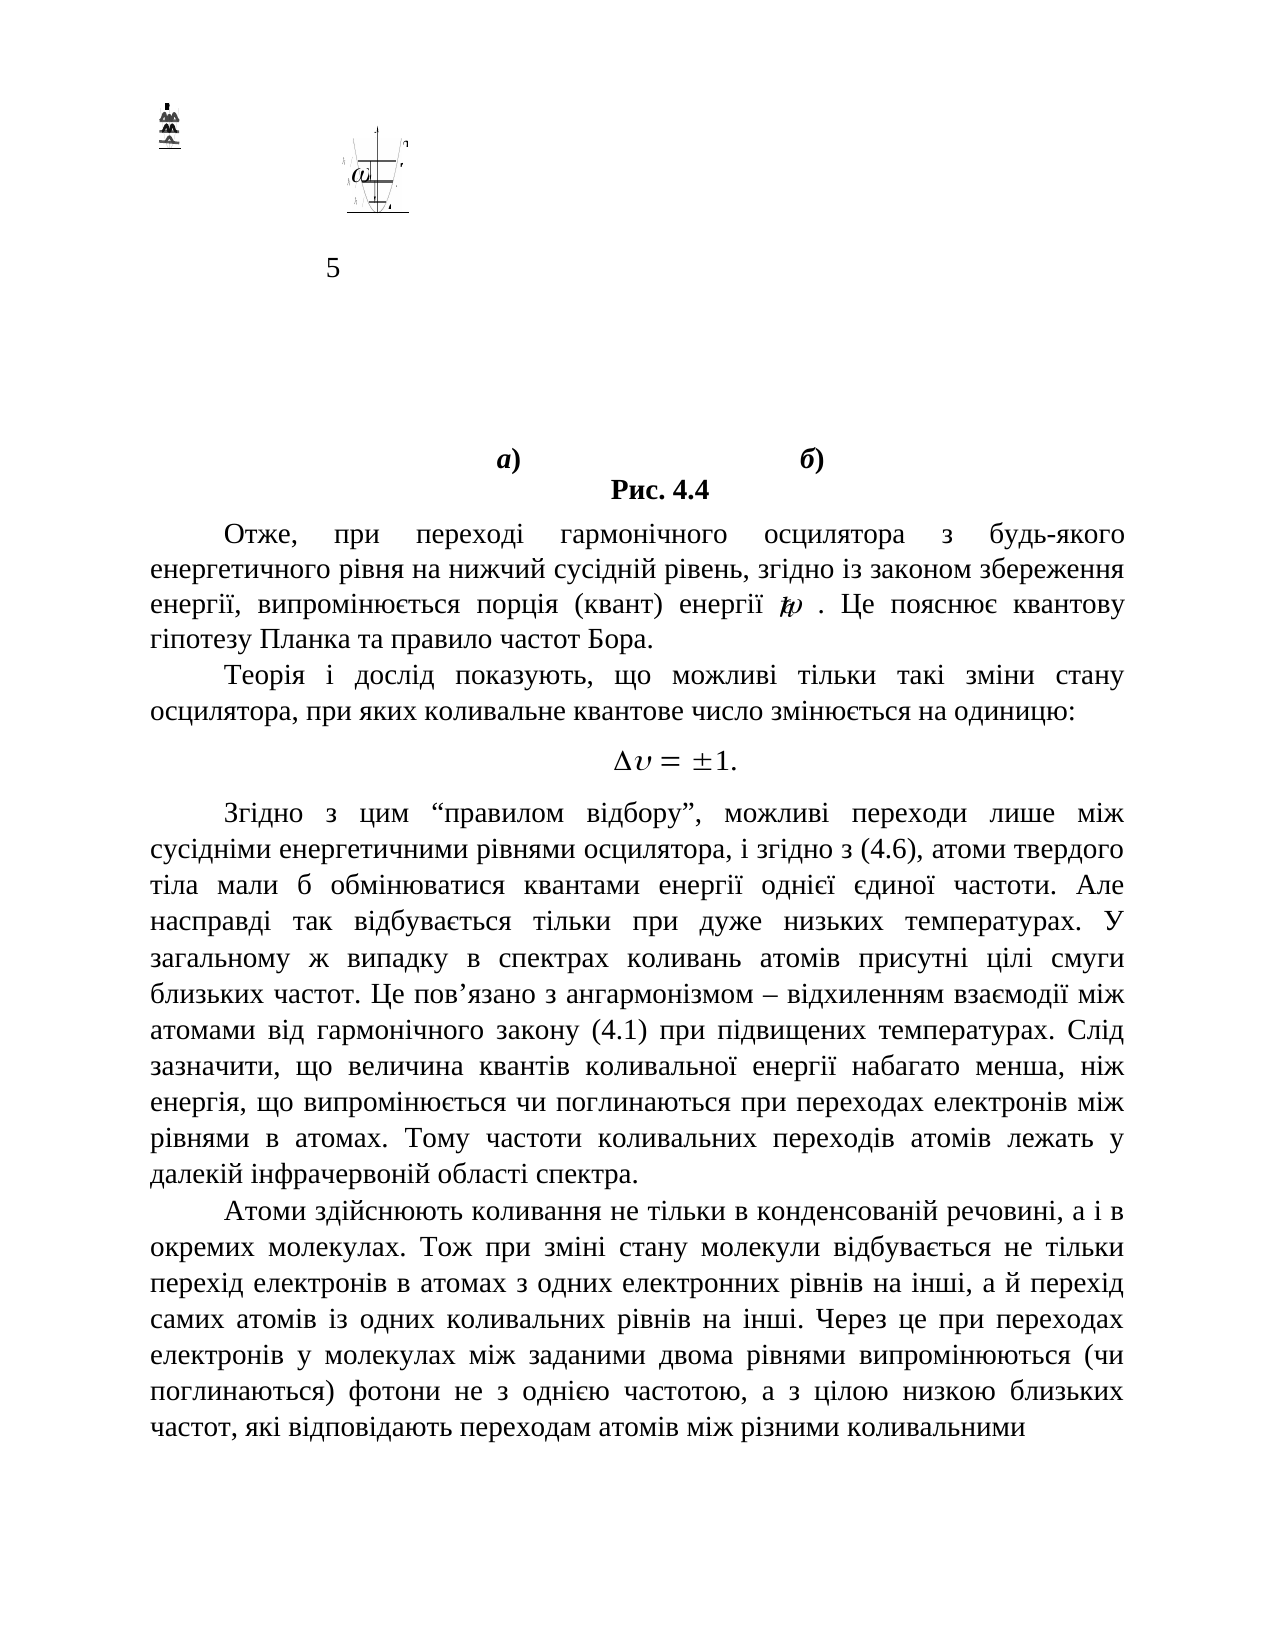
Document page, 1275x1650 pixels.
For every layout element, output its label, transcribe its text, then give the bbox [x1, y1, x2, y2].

picture [342, 138, 377, 212]
text Згідно з цим “правилом відбору”, можливі переходи лише між сусідніми енергетичними рівнями осцилятора, і згідно з (4.6), атоми твердого тіла мали б обмінюватися квантами енергії однієї єдиної частоти. Але насправді так відбувається тільки при дуже низьких температурах. У загальному ж випадку в спектрах коливань атомів присутні цілі смуги близьких частот. Це пов’язано з ангармонізмом – відхиленням взаємодії між атомами від гармонічного закону (4.1) при підвищених температурах. Слід зазначити, що величина квантів коливальної енергії набагато менша, ніж енергія, що випромінюється чи поглинаються при переходах електронів між рівнями в атомах. Тому частоти коливальних переходів атомів лежать у далекій інфрачервоній області спектра. [150, 795, 1125, 1190]
text 5 [326, 250, 1231, 283]
picture [160, 133, 169, 140]
text Атоми здійснюють коливання не тільки в конденсованій речовині, а і в окремих молекулах. Тож при зміні стану молекули відбувається не тільки перехід електронів в атомах з одних електронних рівнів на інші, а й перехід самих атомів із одних коливальних рівнів на інші. Через це при переходах електронів у молекулах між заданими двома рівнями випромінюються (чи поглинаються) фотони не з однією частотою, а з цілою низкою близьких частот, які відповідають переходам атомів між різними коливальними [150, 1193, 1126, 1443]
text а) б) [119, 444, 1202, 475]
picture [160, 143, 169, 148]
subtitle Рис. 4.4 [172, 475, 1148, 506]
text Отже, при переході гармонічного осцилятора з будь-якого енергетичного рівня на нижчий сусідній рівень, згідно із законом збереження енергії, випромінюється порція (квант) енергії  . Це пояснює квантову гіпотезу Планка та правило частот Бора. [150, 516, 1126, 654]
text   1. [172, 743, 1179, 777]
picture [170, 108, 179, 117]
picture [378, 138, 402, 212]
picture [170, 133, 179, 141]
text Теорія і дослід показують, що можливі тільки такі зміни стану осцилятора, при яких коливальне квантове число змінюється на одиницю: [150, 657, 1125, 726]
picture [160, 108, 169, 117]
picture [371, 162, 377, 180]
